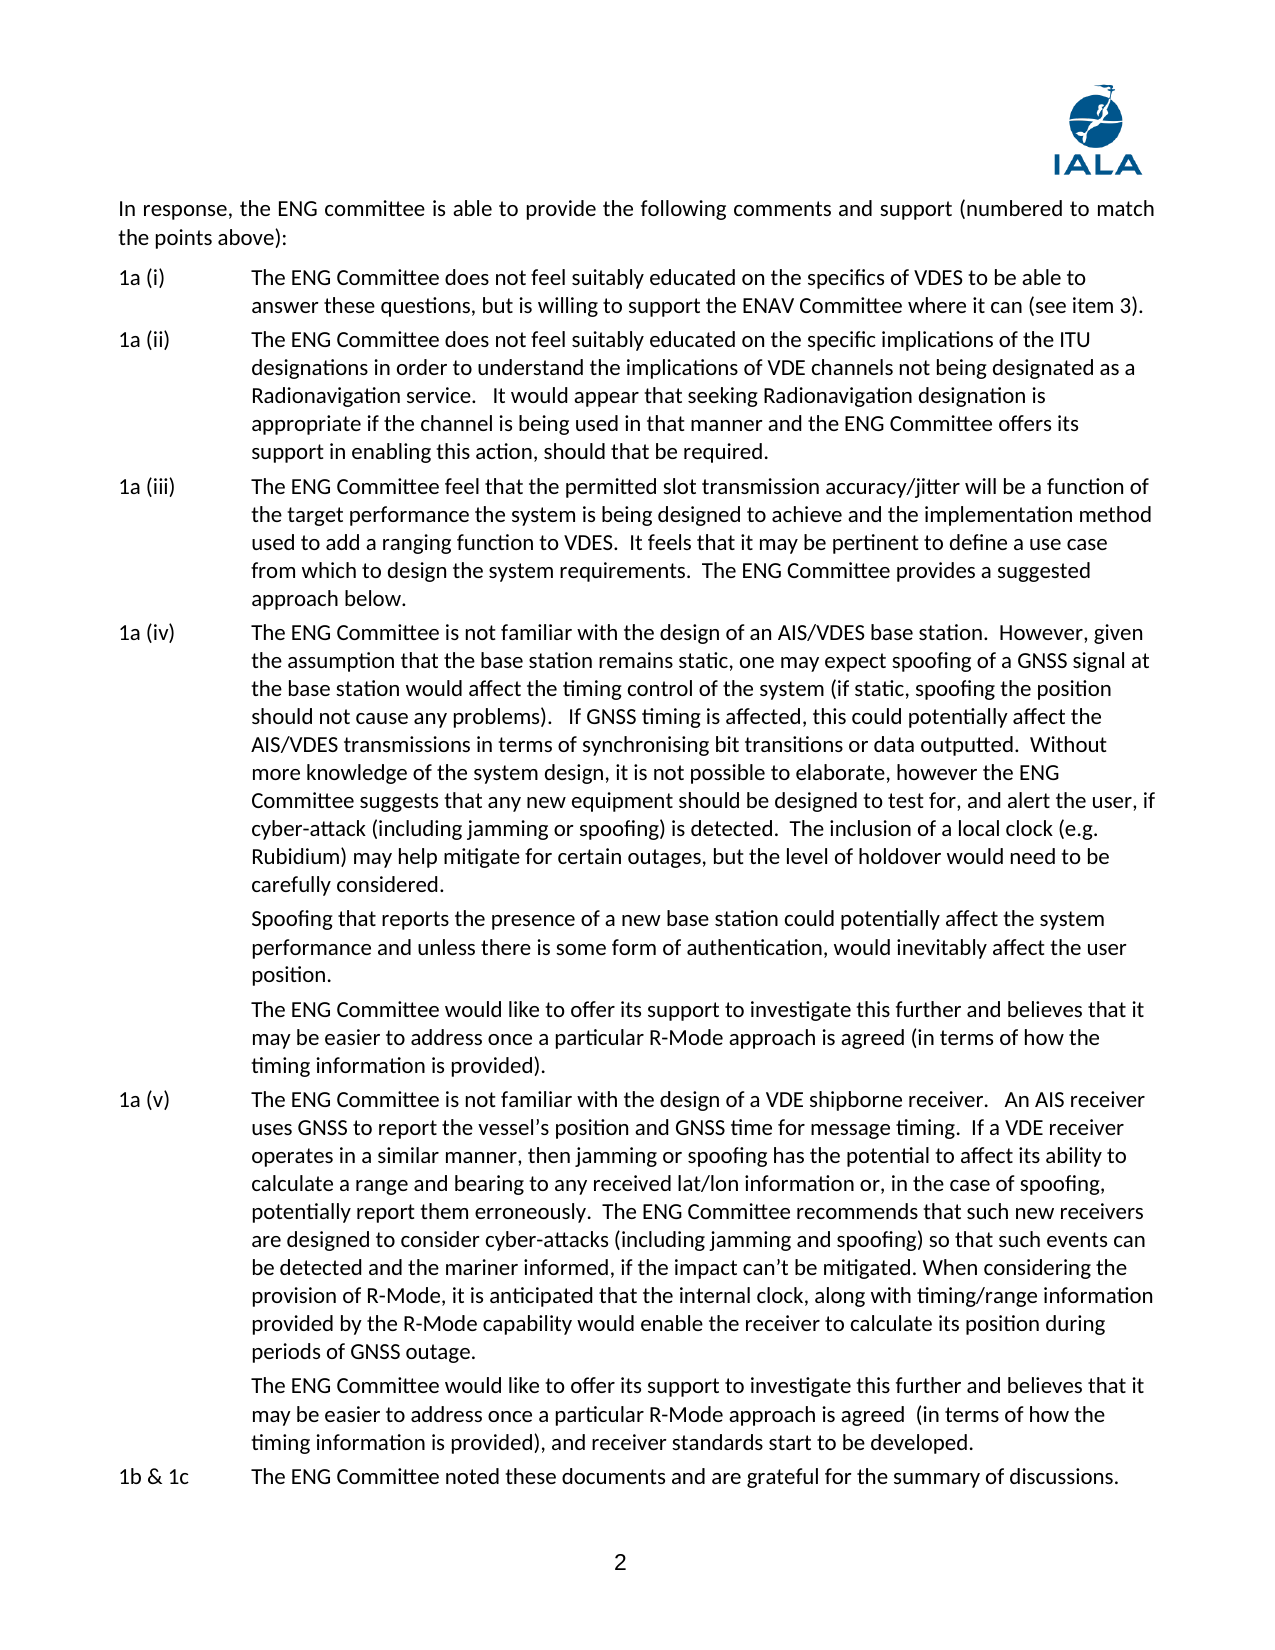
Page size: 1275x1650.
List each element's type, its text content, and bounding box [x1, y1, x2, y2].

text The ENG Committee would like to offer its support to investigate this further and believes that it may be easier to address once a particular R-Mode approach is agreed (in terms of how the timing information is provided). [118, 995, 1157, 1079]
text Spoofing that reports the presence of a new base station could potentially affect the system performance and unless there is some form of authentication, would inevitably affect the user position. [118, 904, 1157, 989]
text 1a (v) The ENG Committee is not familiar with the design of a VDE shipborne receiver. An AIS receiver uses GNSS to report the vessel’s position and GNSS time for message timing. If a VDE receiver operates in a similar manner, then jamming or spoofing has the potential to affect its ability to calculate a range and bearing to any received lat/lon information or, in the case of spoofing, potentially report them erroneously. The ENG Committee recommends that such new receivers are designed to consider cyber-attacks (including jamming and spoofing) so that such events can be detected and the mariner informed, if the impact can’t be mitigated. When considering the provision of R-Mode, it is anticipated that the internal clock, along with timing/range information provided by the R-Mode capability would enable the receiver to calculate its position during periods of GNSS outage. [118, 1085, 1157, 1365]
list In response, the ENG committee is able to provide the following comments and support (numbered to match the points above): [118, 194, 1157, 251]
text The ENG Committee would like to offer its support to investigate this further and believes that it may be easier to address once a particular R-Mode approach is agreed (in terms of how the timing information is provided), and receiver standards start to be developed. [251, 1372, 1157, 1456]
text 1a (ii) The ENG Committee does not feel suitably educated on the specific implications of the ITU designations in order to understand the implications of VDE channels not being designated as a Radionavigation service. It would appear that seeking Radionavigation designation is appropriate if the channel is being used in that manner and the ENG Committee offers its support in enabling this action, should that be required. [118, 325, 1157, 466]
text 1a (iii) The ENG Committee feel that the permitted slot transmission accuracy/jitter will be a function of the target performance the system is being designed to achieve and the implementation method used to add a ranging function to VDES. It feels that it may be pertinent to define a use case from which to design the system requirements. The ENG Committee provides a suggested approach below. [118, 472, 1157, 612]
text 1a (iv) The ENG Committee is not familiar with the design of an AIS/VDES base station. However, given the assumption that the base station remains static, one may expect spoofing of a GNSS signal at the base station would affect the timing control of the system (if static, spoofing the position should not cause any problems). If GNSS timing is affected, this could potentially affect the AIS/VDES transmissions in terms of synchronising bit transitions or data outputted. Without more knowledge of the system design, it is not possible to elaborate, however the ENG Committee suggests that any new equipment should be designed to test for, and alert the user, if cyber-attack (including jamming or spoofing) is detected. The inclusion of a local clock (e.g. Rubidium) may help mitigate for certain outages, but the level of holdover would need to be carefully considered. [118, 618, 1157, 898]
picture [1034, 75, 1157, 195]
text 1a (i) The ENG Committee does not feel suitably educated on the specifics of VDES to be able to answer these questions, but is willing to support the ENAV Committee where it can (see item 3). [118, 263, 1157, 319]
text 1b & 1c The ENG Committee noted these documents and are grateful for the summary of discussions. [118, 1462, 1157, 1490]
